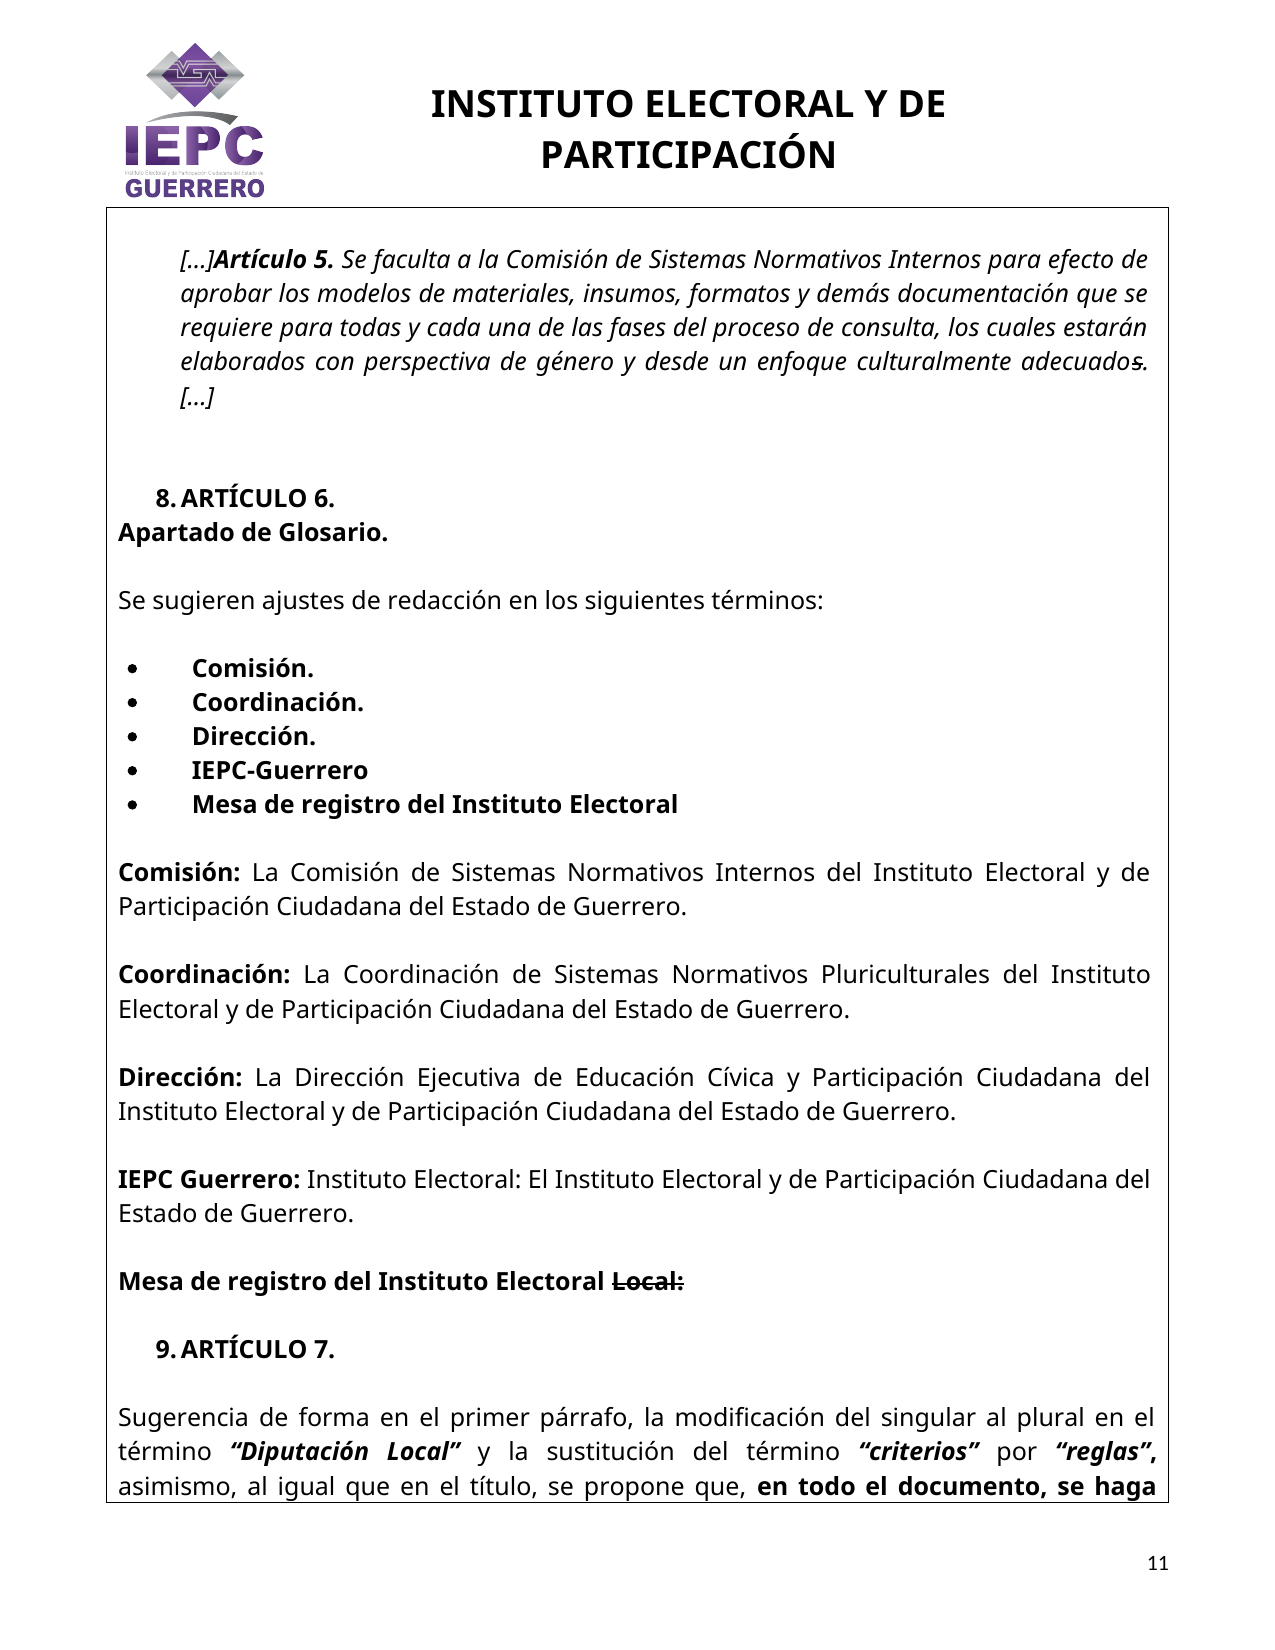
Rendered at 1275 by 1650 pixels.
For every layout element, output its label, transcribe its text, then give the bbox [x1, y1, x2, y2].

picture [117, 36, 272, 204]
